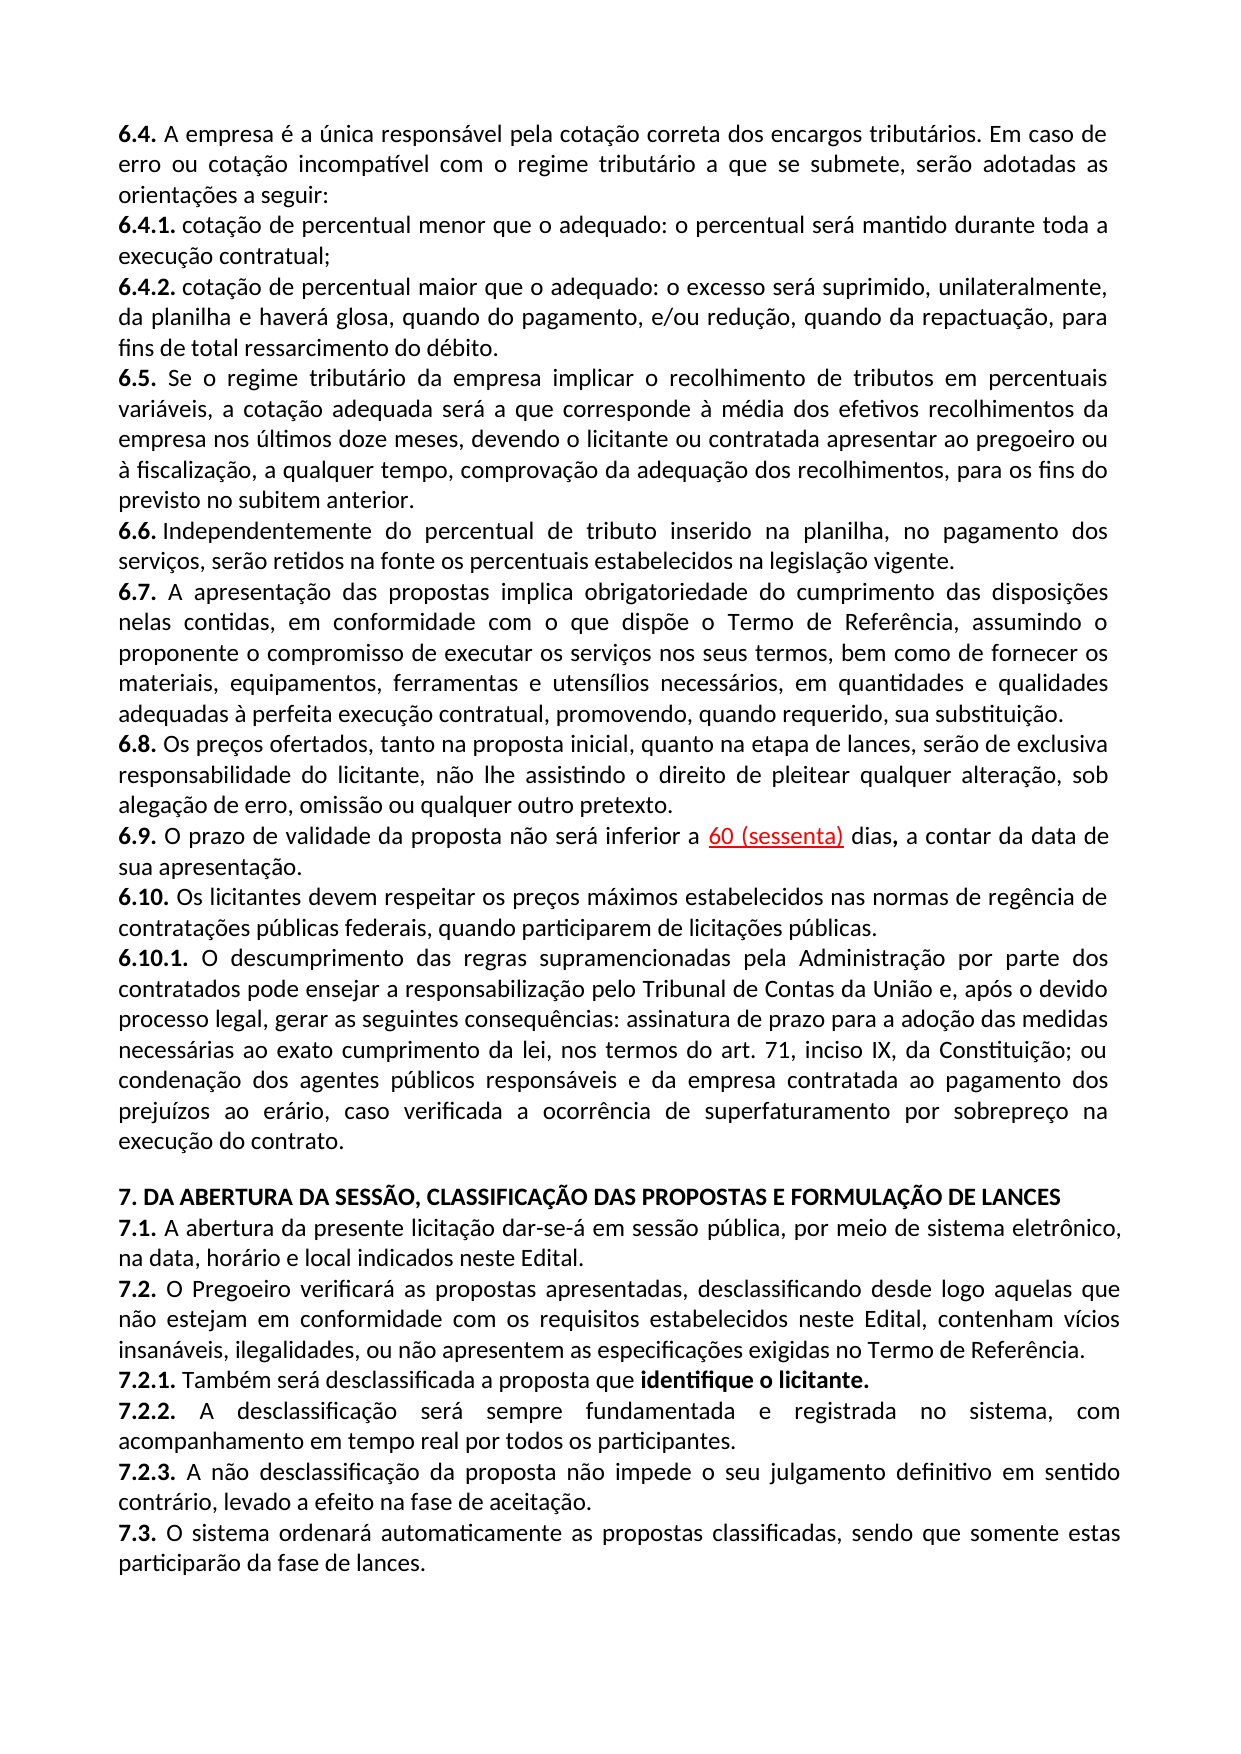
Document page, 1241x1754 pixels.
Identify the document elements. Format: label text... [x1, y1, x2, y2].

text 6.6. Independentemente do percentual de tributo inserido na planilha, no pagamento dos serviços, serão retidos na fonte os percentuais estabelecidos na legislação vigente. [118, 515, 1109, 576]
text 7.2.2. A desclassificação será sempre fundamentada e registrada no sistema, com acompanhamento em tempo real por todos os participantes. [118, 1395, 1122, 1456]
text 6.4.1. cotação de percentual menor que o adequado: o percentual será mantido durante toda a execução contratual; [118, 210, 1109, 271]
text 6.7. A apresentação das propostas implica obrigatoriedade do cumprimento das disposições nelas contidas, em conformidade com o que dispõe o Termo de Referência, assumindo o proponente o compromisso de executar os serviços nos seus termos, bem como de fornecer os materiais, equipamentos, ferramentas e utensílios necessários, em quantidades e qualidades adequadas à perfeita execução contratual, promovendo, quando requerido, sua substituição. [118, 576, 1109, 728]
text 7.3. O sistema ordenará automaticamente as propostas classificadas, sendo que somente estas participarão da fase de lances. [118, 1517, 1122, 1578]
text 7. DA ABERTURA DA SESSÃO, CLASSIFICAÇÃO DAS PROPOSTAS E FORMULAÇÃO DE LANCES [118, 1181, 1122, 1212]
text 6.10.1. O descumprimento das regras supramencionadas pela Administração por parte dos contratados pode ensejar a responsabilização pelo Tribunal de Contas da União e, após o devido processo legal, gerar as seguintes consequências: assinatura de prazo para a adoção das medidas necessárias ao exato cumprimento da lei, nos termos do art. 71, inciso IX, da Constituição; ou condenação dos agentes públicos responsáveis e da empresa contratada ao pagamento dos prejuízos ao erário, caso verificada a ocorrência de superfaturamento por sobrepreço na execução do contrato. [118, 942, 1109, 1156]
text 6.5. Se o regime tributário da empresa implicar o recolhimento de tributos em percentuais variáveis, a cotação adequada será a que corresponde à média dos efetivos recolhimentos da empresa nos últimos doze meses, devendo o licitante ou contratada apresentar ao pregoeiro ou à fiscalização, a qualquer tempo, comprovação da adequação dos recolhimentos, para os fins do previsto no subitem anterior. [118, 362, 1109, 515]
text 7.2. O Pregoeiro verificará as propostas apresentadas, desclassificando desde logo aquelas que não estejam em conformidade com os requisitos estabelecidos neste Edital, contenham vícios insanáveis, ilegalidades, ou não apresentem as especificações exigidas no Termo de Referência. [118, 1273, 1122, 1364]
text 7.2.3. A não desclassificação da proposta não impede o seu julgamento definitivo em sentido contrário, levado a efeito na fase de aceitação. [118, 1456, 1122, 1517]
text 6.4. A empresa é a única responsável pela cotação correta dos encargos tributários. Em caso de erro ou cotação incompatível com o regime tributário a que se submete, serão adotadas as orientações a seguir: [118, 118, 1109, 210]
text 7.1. A abertura da presente licitação dar-se-á em sessão pública, por meio de sistema eletrônico, na data, horário e local indicados neste Edital. [118, 1212, 1122, 1273]
text 6.4.2. cotação de percentual maior que o adequado: o excesso será suprimido, unilateralmente, da planilha e haverá glosa, quando do pagamento, e/ou redução, quando da repactuação, para fins de total ressarcimento do débito. [118, 271, 1109, 362]
text 6.9. O prazo de validade da proposta não será inferior a 60 (sessenta) dias, a contar da data de sua apresentação. [118, 820, 1109, 881]
text 6.10. Os licitantes devem respeitar os preços máximos estabelecidos nas normas de regência de contratações públicas federais, quando participarem de licitações públicas. [118, 881, 1109, 942]
text 6.8. Os preços ofertados, tanto na proposta inicial, quanto na etapa de lances, serão de exclusiva responsabilidade do licitante, não lhe assistindo o direito de pleitear qualquer alteração, sob alegação de erro, omissão ou qualquer outro pretexto. [118, 728, 1109, 820]
text 7.2.1. Também será desclassificada a proposta que identifique o licitante. [118, 1364, 1122, 1395]
